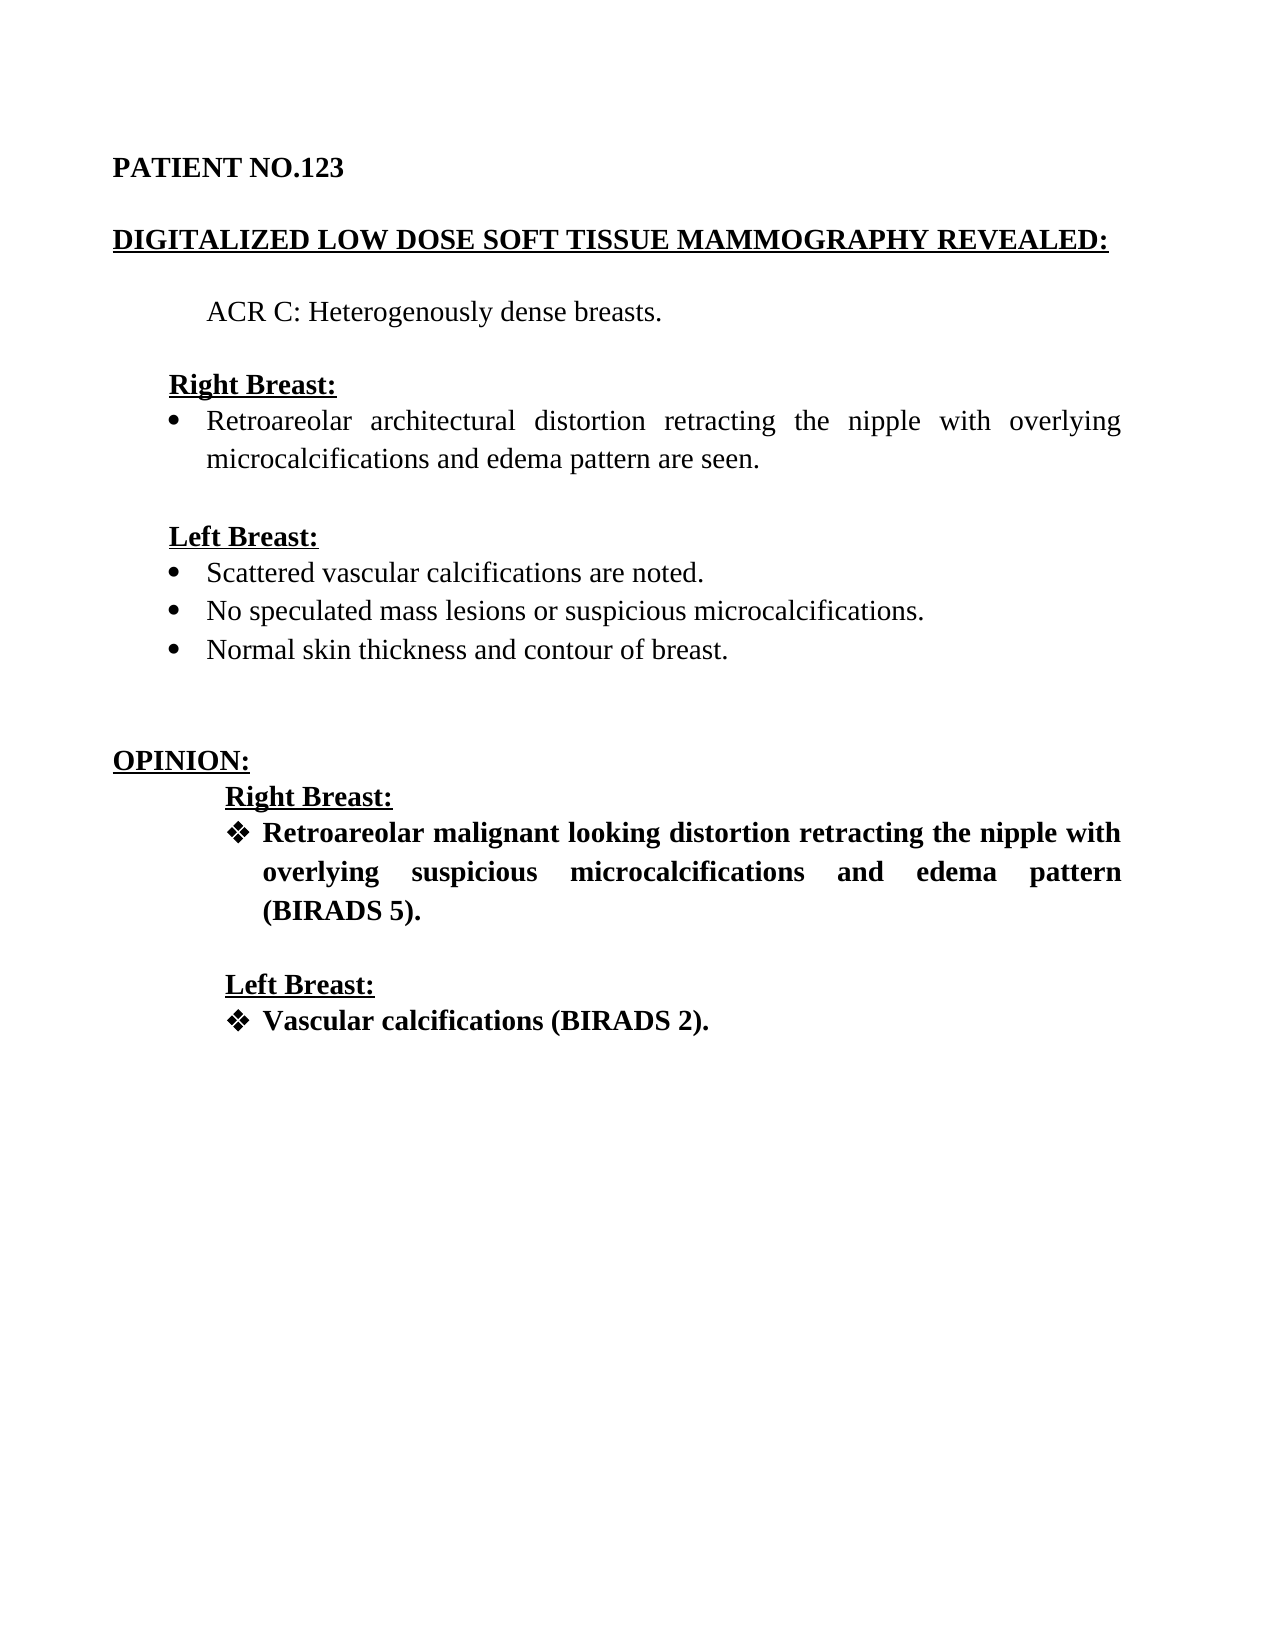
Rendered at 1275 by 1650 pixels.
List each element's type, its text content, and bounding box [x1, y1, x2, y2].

text ACR C: Heterogenously dense breasts. [206, 294, 1122, 328]
list Vascular calcifications (BIRADS 2). [225, 1003, 1122, 1037]
list Scattered vascular calcifications are noted. [169, 555, 1122, 588]
text PATIENT NO.123 [112, 150, 1122, 183]
text Right Breast: [150, 779, 1122, 813]
list Retroareolar malignant looking distortion retracting the nipple with overlying suspicious microcalcifications and edema pattern (BIRADS 5). [225, 815, 1122, 926]
text Left Breast: [169, 519, 1122, 552]
list No speculated mass lesions or suspicious microcalcifications. [169, 593, 1122, 627]
list Retroareolar architectural distortion retracting the nipple with overlying microcalcifications and edema pattern are seen. [169, 403, 1122, 475]
text Right Breast: [169, 367, 1122, 400]
text OPINION: [112, 743, 1122, 777]
text Left Breast: [150, 967, 1122, 1001]
text DIGITALIZED LOW DOSE SOFT TISSUE MAMMOGRAPHY REVEALED: [112, 222, 1122, 256]
list Normal skin thickness and contour of breast. [169, 632, 1122, 666]
